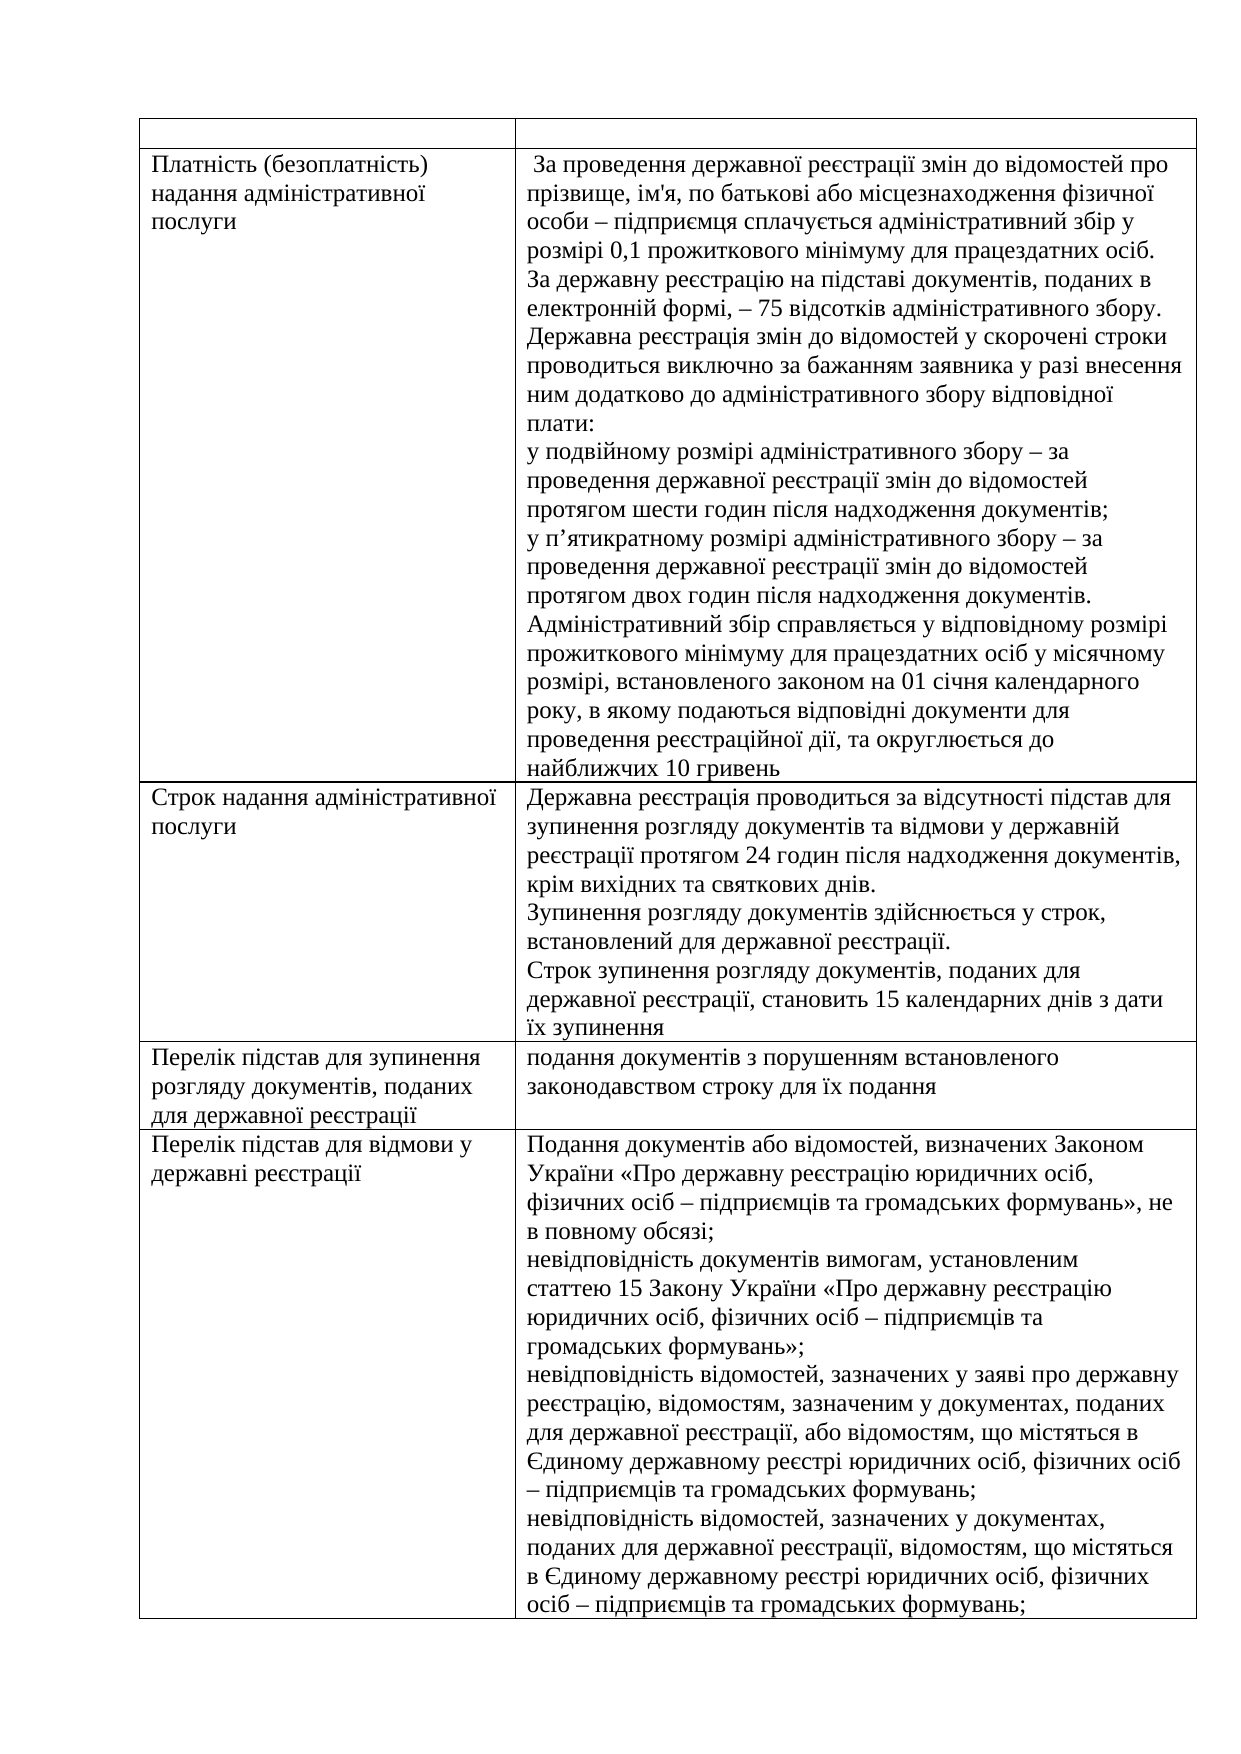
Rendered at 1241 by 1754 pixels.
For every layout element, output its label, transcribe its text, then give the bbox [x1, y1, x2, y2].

table_cell Платність (безоплатність) надання адміністративної послуги [140, 149, 515, 781]
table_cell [140, 119, 515, 148]
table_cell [140, 1130, 515, 1618]
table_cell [516, 119, 1196, 148]
table_cell подання документів з порушенням встановленого законодавством строку для їх подання [516, 1042, 1196, 1128]
table_cell Строк надання адміністративної послуги [140, 783, 515, 1041]
table_cell Державна реєстрація проводиться за відсутності підстав для зупинення розгляду документів та відмови у державній реєстрації протягом 24 годин після надходження документів, крім вихідних та святкових днів. Зупинення розгляду документів здійснюється у строк, встановлений для державної реєстрації. Строк зупинення розгляду документів, поданих для державної реєстрації, становить 15 календарних днів з дати їх зупинення [516, 783, 1196, 1041]
table_cell Перелік підстав для зупинення розгляду документів, поданих для державної реєстрації [140, 1042, 515, 1128]
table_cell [516, 1130, 1196, 1618]
table_cell За проведення державної реєстрації змін до відомостей про прізвище, ім'я, по батькові або місцезнаходження фізичної особи – підприємця сплачується адміністративний збір у розмірі 0,1 прожиткового мінімуму для працездатних осіб. За державну реєстрацію на підставі документів, поданих в електронній формі, – 75 відсотків адміністративного збору. Державна реєстрація змін до відомостей у скорочені строки проводиться виключно за бажанням заявника у разі внесення ним додатково до адміністративного збору відповідної плати: у подвійному розмірі адміністративного збору – за проведення державної реєстрації змін до відомостей протягом шести годин після надходження документів; у п’ятикратному розмірі адміністративного збору – за проведення державної реєстрації змін до відомостей протягом двох годин після надходження документів. Адміністративний збір справляється у відповідному розмірі прожиткового мінімуму для працездатних осіб у місячному розмірі, встановленого законом на 01 січня календарного року, в якому подаються відповідні документи для проведення реєстраційної дії, та округлюється до найближчих 10 гривень [516, 149, 1196, 781]
